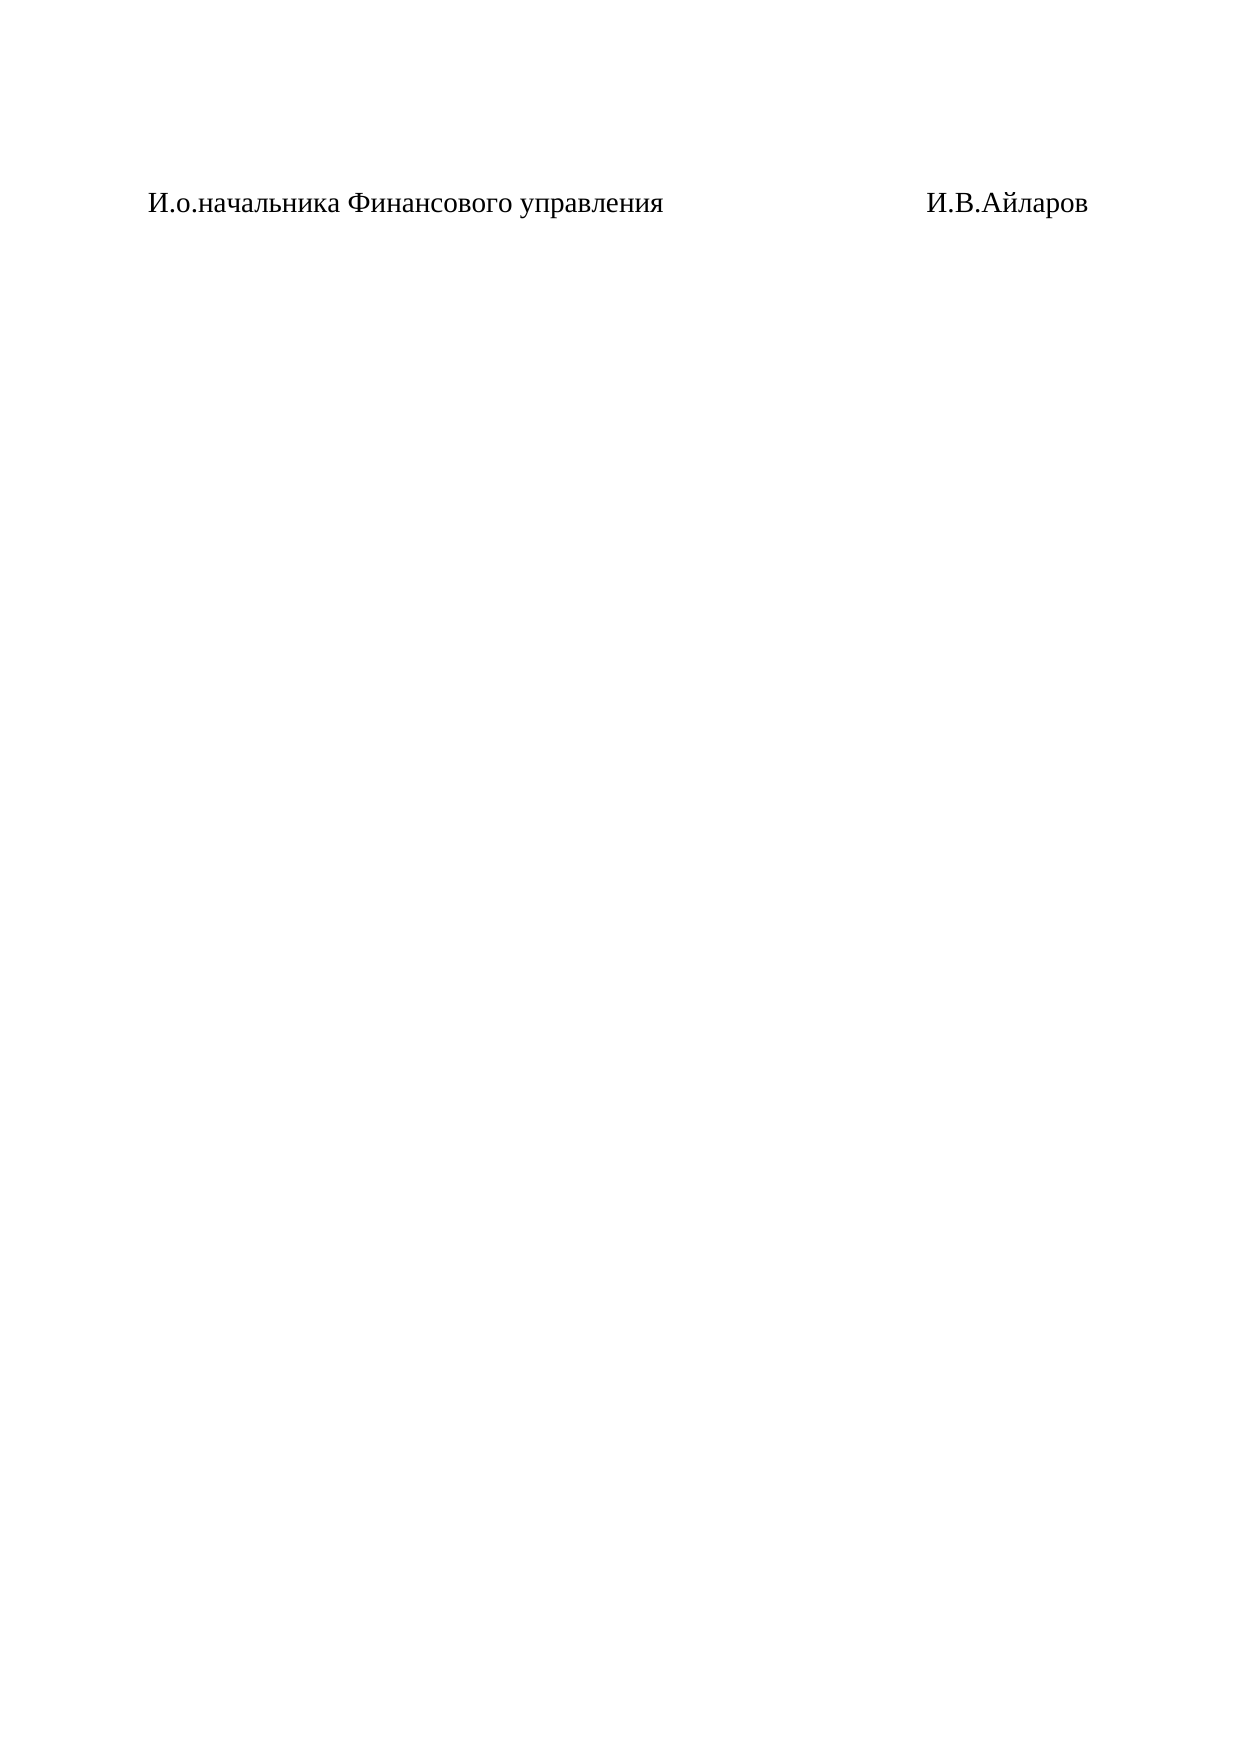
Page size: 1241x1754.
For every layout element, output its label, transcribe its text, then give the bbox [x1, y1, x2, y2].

text И.о.начальника Финансового управления И.В.Айларов [148, 185, 1092, 219]
